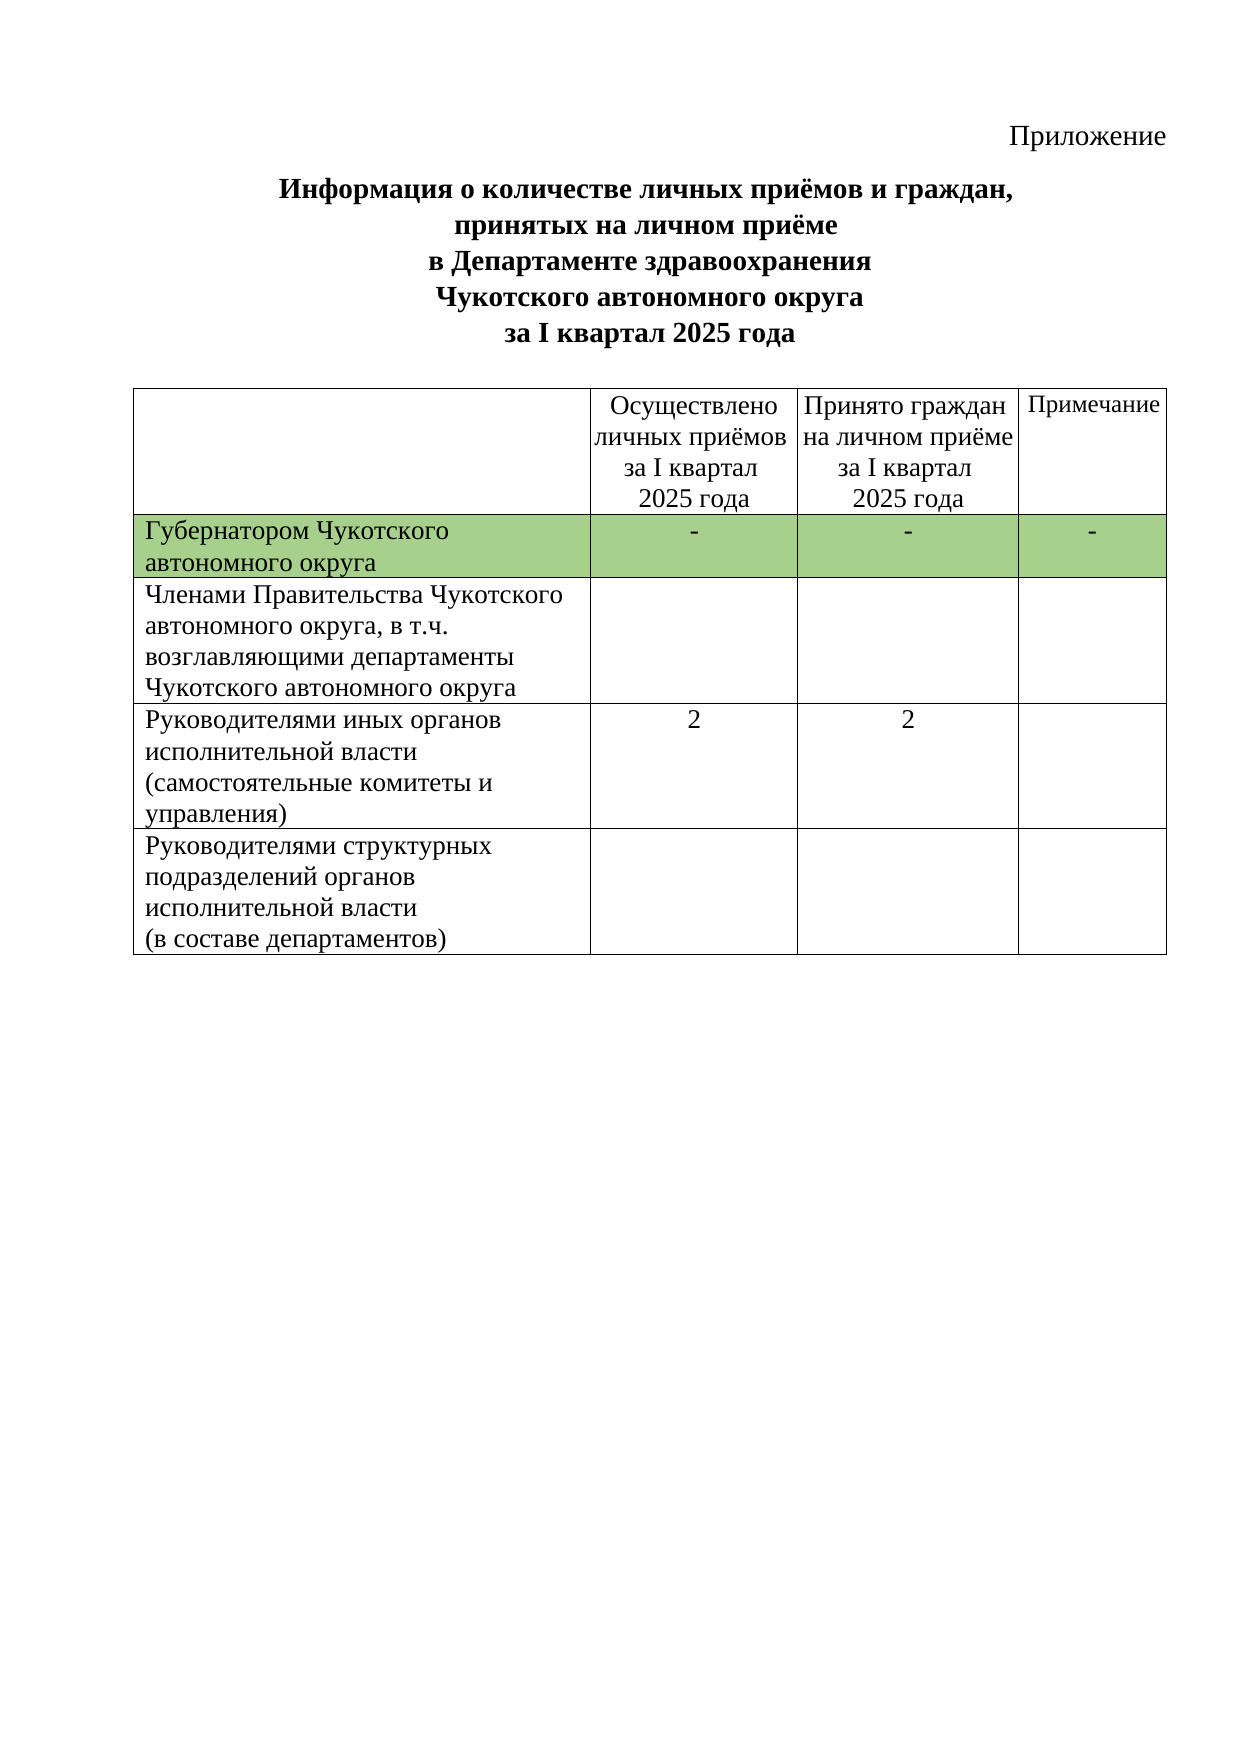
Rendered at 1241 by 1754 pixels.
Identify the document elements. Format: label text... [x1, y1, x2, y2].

table_cell Членами Правительства Чукотского автономного округа, в т.ч. возглавляющими департаменты Чукотского автономного округа [134, 578, 590, 702]
table_cell [798, 578, 1018, 702]
table_cell [591, 578, 797, 702]
table_header Примечание [1019, 389, 1166, 513]
text за I квартал 2025 года [133, 316, 1167, 349]
table_cell Руководителями структурных подразделений органов исполнительной власти (в составе департаментов) [134, 829, 590, 954]
table_cell [591, 829, 797, 954]
text Информация о количестве личных приёмов и граждан, принятых на личном приёме в Департаменте здравоохранения Чукотского автономного округа [133, 171, 1167, 313]
table_cell [1019, 578, 1166, 702]
table_cell [1019, 704, 1166, 828]
table_cell - [1019, 515, 1166, 577]
table_cell Руководителями иных органов исполнительной власти (самостоятельные комитеты и управления) [134, 704, 590, 828]
table_cell 2 [798, 704, 1018, 828]
table_cell 2 [591, 704, 797, 828]
text Приложение [133, 118, 1167, 152]
table_cell - [798, 515, 1018, 577]
table_cell Губернатором Чукотского автономного округа [134, 515, 590, 577]
table_cell [1019, 829, 1166, 954]
table_header Принято граждан на личном приёме за I квартал 2025 года [798, 389, 1018, 513]
table_header [134, 389, 590, 513]
table_header Осуществлено личных приёмов за I квартал 2025 года [591, 389, 797, 513]
table_cell - [591, 515, 797, 577]
table_cell [798, 829, 1018, 954]
